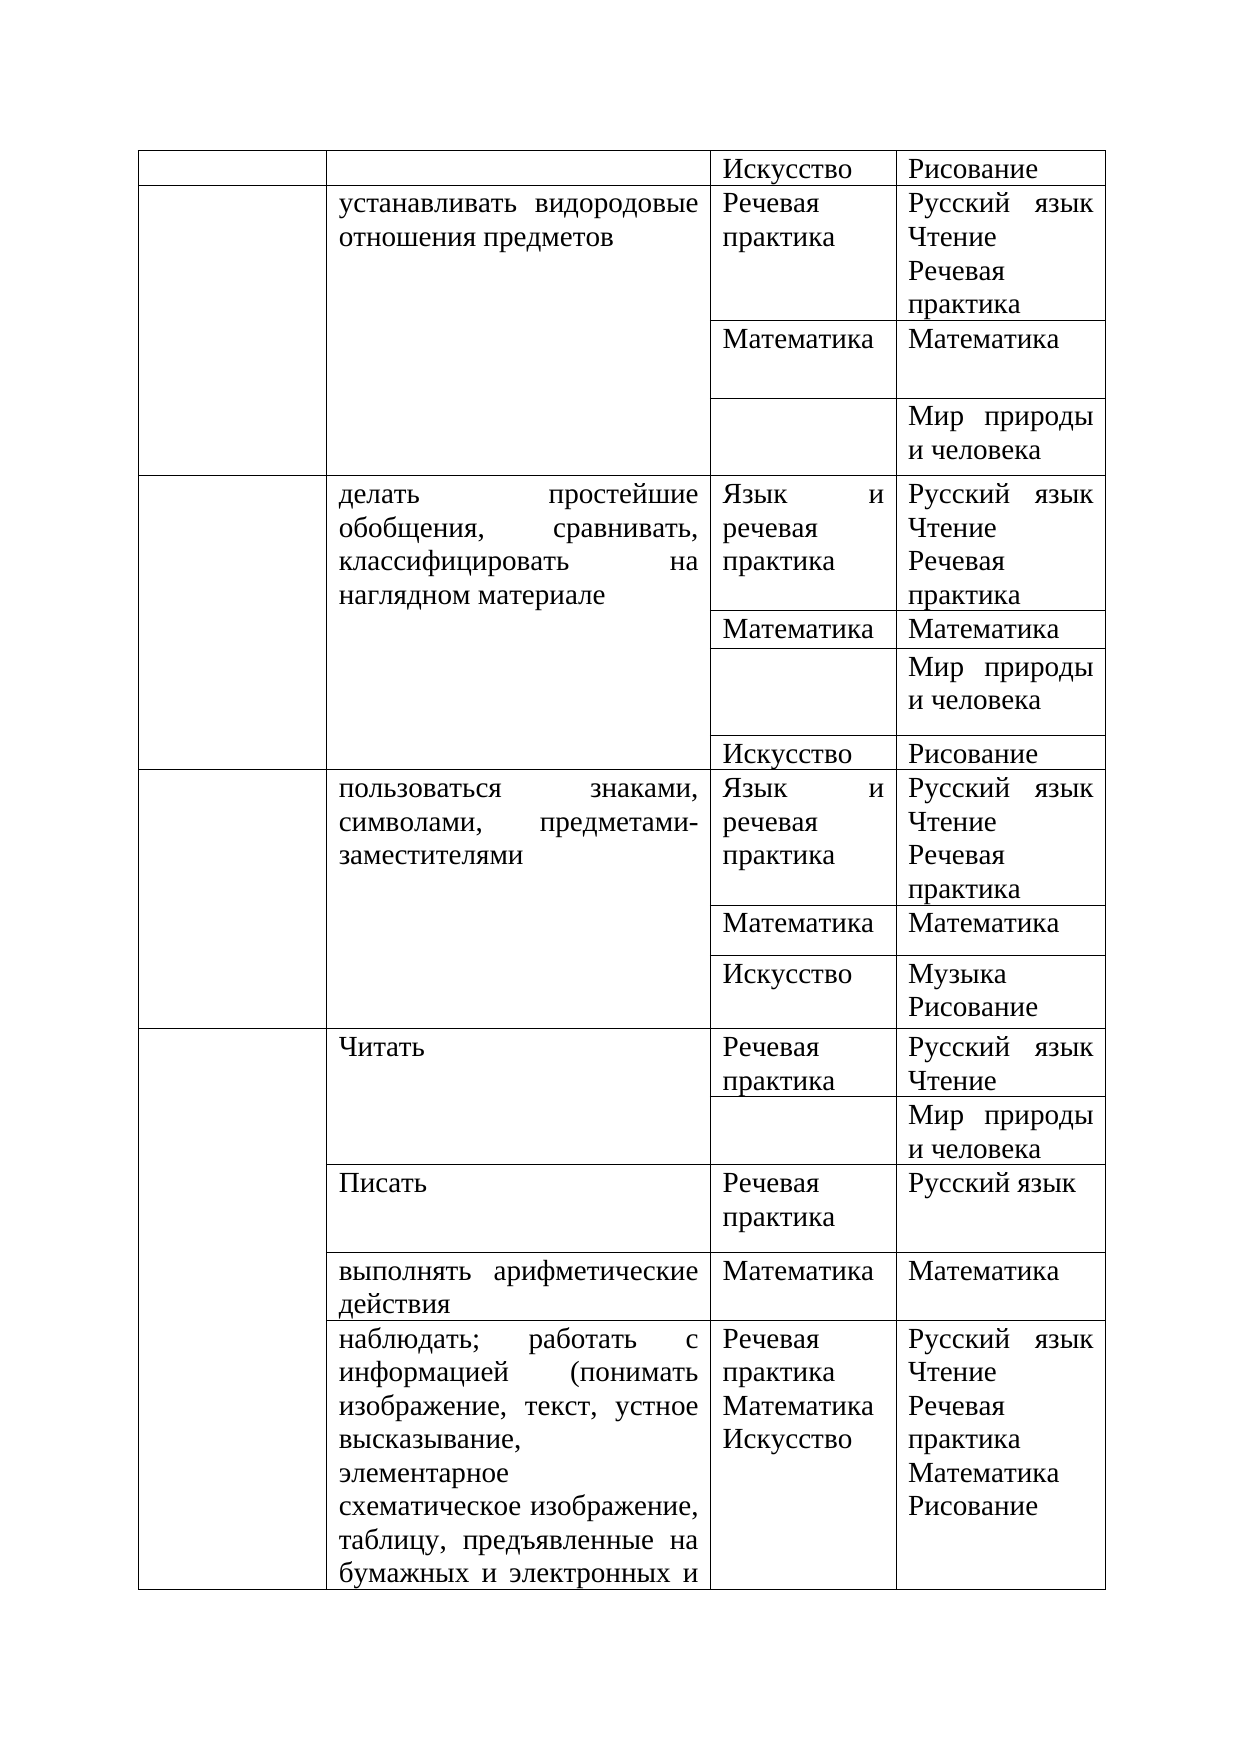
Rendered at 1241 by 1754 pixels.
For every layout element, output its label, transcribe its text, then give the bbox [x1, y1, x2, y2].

table_cell Математика [711, 611, 896, 648]
table_cell устанавливать видородовые отношения предметов [327, 186, 710, 475]
table_cell Математика [897, 321, 1105, 397]
table_cell Мир природы и человека [897, 649, 1105, 735]
table_cell [711, 399, 896, 475]
table_cell Математика [897, 906, 1105, 955]
table_cell пользоваться знаками, символами, предметами- заместителями [327, 770, 710, 1028]
table_cell Речевая практика [711, 1029, 896, 1096]
table_cell делать простейшие обобщения, сравнивать, классифицировать на наглядном материале [327, 476, 710, 769]
table_cell Писать [327, 1165, 710, 1252]
table_cell [139, 770, 326, 1028]
table_cell Искусство [711, 736, 896, 769]
table_cell выполнять арифметические действия [327, 1253, 710, 1320]
table_cell Искусство [711, 151, 896, 184]
table_cell [711, 1097, 896, 1164]
table_cell Русский язык Чтение [897, 1029, 1105, 1096]
table_cell Рисование [897, 736, 1105, 769]
table_cell [139, 476, 326, 769]
table_cell Математика [711, 321, 896, 397]
table_cell Русский язык Чтение Речевая практика [897, 186, 1105, 320]
table_cell Речевая практика [711, 1165, 896, 1252]
table_cell Читать [327, 1029, 710, 1164]
table_cell Русский язык Чтение Речевая практика [897, 476, 1105, 610]
table_cell Язык и речевая практика [711, 770, 896, 904]
table_cell Мир природы и человека [897, 399, 1105, 475]
table_cell Математика [711, 906, 896, 955]
table_cell [139, 186, 326, 475]
table_cell Искусство [711, 956, 896, 1028]
table_cell Русский язык [897, 1165, 1105, 1252]
table_cell Рисование [897, 151, 1105, 184]
table_cell [139, 1029, 326, 1589]
table_cell Музыка Рисование [897, 956, 1105, 1028]
table_cell Математика [897, 1253, 1105, 1320]
table_cell [711, 649, 896, 735]
table_cell Язык и речевая практика [711, 476, 896, 610]
table_cell Математика [897, 611, 1105, 648]
table_cell Мир природы и человека [897, 1097, 1105, 1164]
table_cell Математика [711, 1253, 896, 1320]
table_cell Речевая практика [711, 186, 896, 320]
table_cell Русский язык Чтение Речевая практика [897, 770, 1105, 904]
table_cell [711, 1321, 896, 1589]
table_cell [897, 1321, 1105, 1589]
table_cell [327, 1321, 710, 1589]
